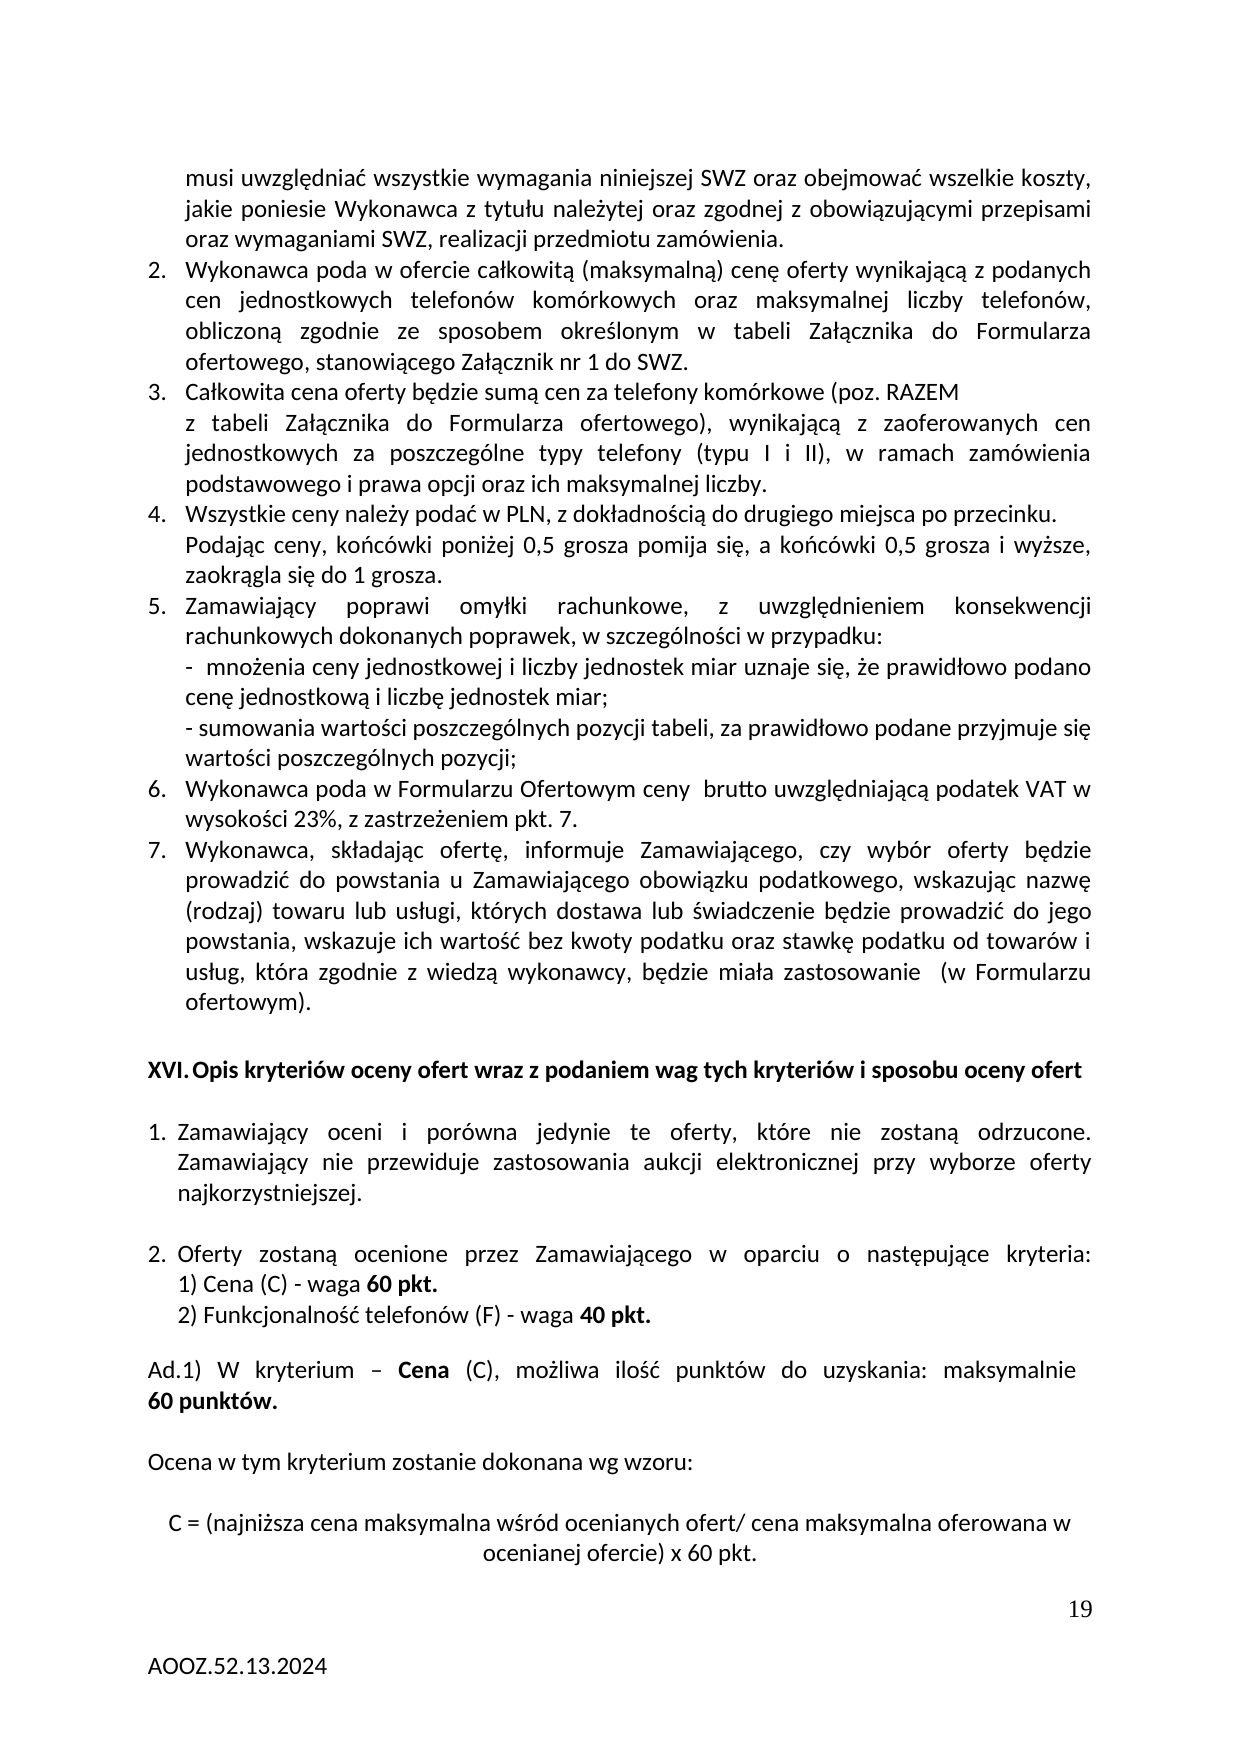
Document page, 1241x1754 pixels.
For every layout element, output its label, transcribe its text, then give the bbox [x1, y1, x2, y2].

list Wykonawca, składając ofertę, informuje Zamawiającego, czy wybór oferty będzie prowadzić do powstania u Zamawiającego obowiązku podatkowego, wskazując nazwę (rodzaj) towaru lub usługi, których dostawa lub świadczenie będzie prowadzić do jego powstania, wskazuje ich wartość bez kwoty podatku oraz stawkę podatku od towarów i usług, która zgodnie z wiedzą wykonawcy, będzie miała zastosowanie (w Formularzu ofertowym). [148, 834, 1093, 1017]
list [148, 162, 1093, 254]
text Ad.1) W kryterium – Cena (C), możliwa ilość punktów do uzyskania: maksymalnie 60 punktów. [148, 1354, 1093, 1415]
list Oferty zostaną ocenione przez Zamawiającego w oparciu o następujące kryteria: 1) Cena (C) - waga 60 pkt. [148, 1238, 1093, 1299]
list 2) Funkcjonalność telefonów (F) - waga 40 pkt. [177, 1299, 1093, 1329]
list Wykonawca poda w ofercie całkowitą (maksymalną) cenę oferty wynikającą z podanych cen jednostkowych telefonów komórkowych oraz maksymalnej liczby telefonów, obliczoną zgodnie ze sposobem określonym w tabeli Załącznika do Formularza ofertowego, stanowiącego Załącznik nr 1 do SWZ. [148, 254, 1093, 376]
list Podając ceny, końcówki poniżej 0,5 grosza pomija się, a końcówki 0,5 grosza i wyższe, zaokrągla się do 1 grosza. [185, 529, 1093, 590]
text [148, 1446, 1093, 1476]
list z tabeli Załącznika do Formularza ofertowego), wynikającą z zaoferowanych cen jednostkowych za poszczególne typy telefony (typu I i II), w ramach zamówienia podstawowego i prawa opcji oraz ich maksymalnej liczby. [185, 407, 1093, 498]
list Wszystkie ceny należy podać w PLN, z dokładnością do drugiego miejsca po przecinku. [148, 498, 1093, 529]
subtitle Opis kryteriów oceny ofert wraz z podaniem wag tych kryteriów i sposobu oceny ofert [148, 1054, 1093, 1085]
list - sumowania wartości poszczególnych pozycji tabeli, za prawidłowo podane przyjmuje się wartości poszczególnych pozycji; [185, 712, 1093, 773]
list - mnożenia ceny jednostkowej i liczby jednostek miar uznaje się, że prawidłowo podano cenę jednostkową i liczbę jednostek miar; [185, 651, 1093, 712]
list Zamawiający oceni i porówna jedynie te oferty, które nie zostaną odrzucone. Zamawiający nie przewiduje zastosowania aukcji elektronicznej przy wyborze oferty najkorzystniejszej. [148, 1116, 1093, 1207]
list Całkowita cena oferty będzie sumą cen za telefony komórkowe (poz. RAZEM [148, 376, 1093, 407]
text C = (najniższa cena maksymalna wśród ocenianych ofert/ cena maksymalna oferowana w ocenianej ofercie) x 60 pkt. [148, 1507, 1093, 1568]
list Wykonawca poda w Formularzu Ofertowym ceny brutto uwzględniającą podatek VAT w wysokości 23%, z zastrzeżeniem pkt. 7. [148, 773, 1093, 834]
list Zamawiający poprawi omyłki rachunkowe, z uwzględnieniem konsekwencji rachunkowych dokonanych poprawek, w szczególności w przypadku: [148, 590, 1093, 651]
